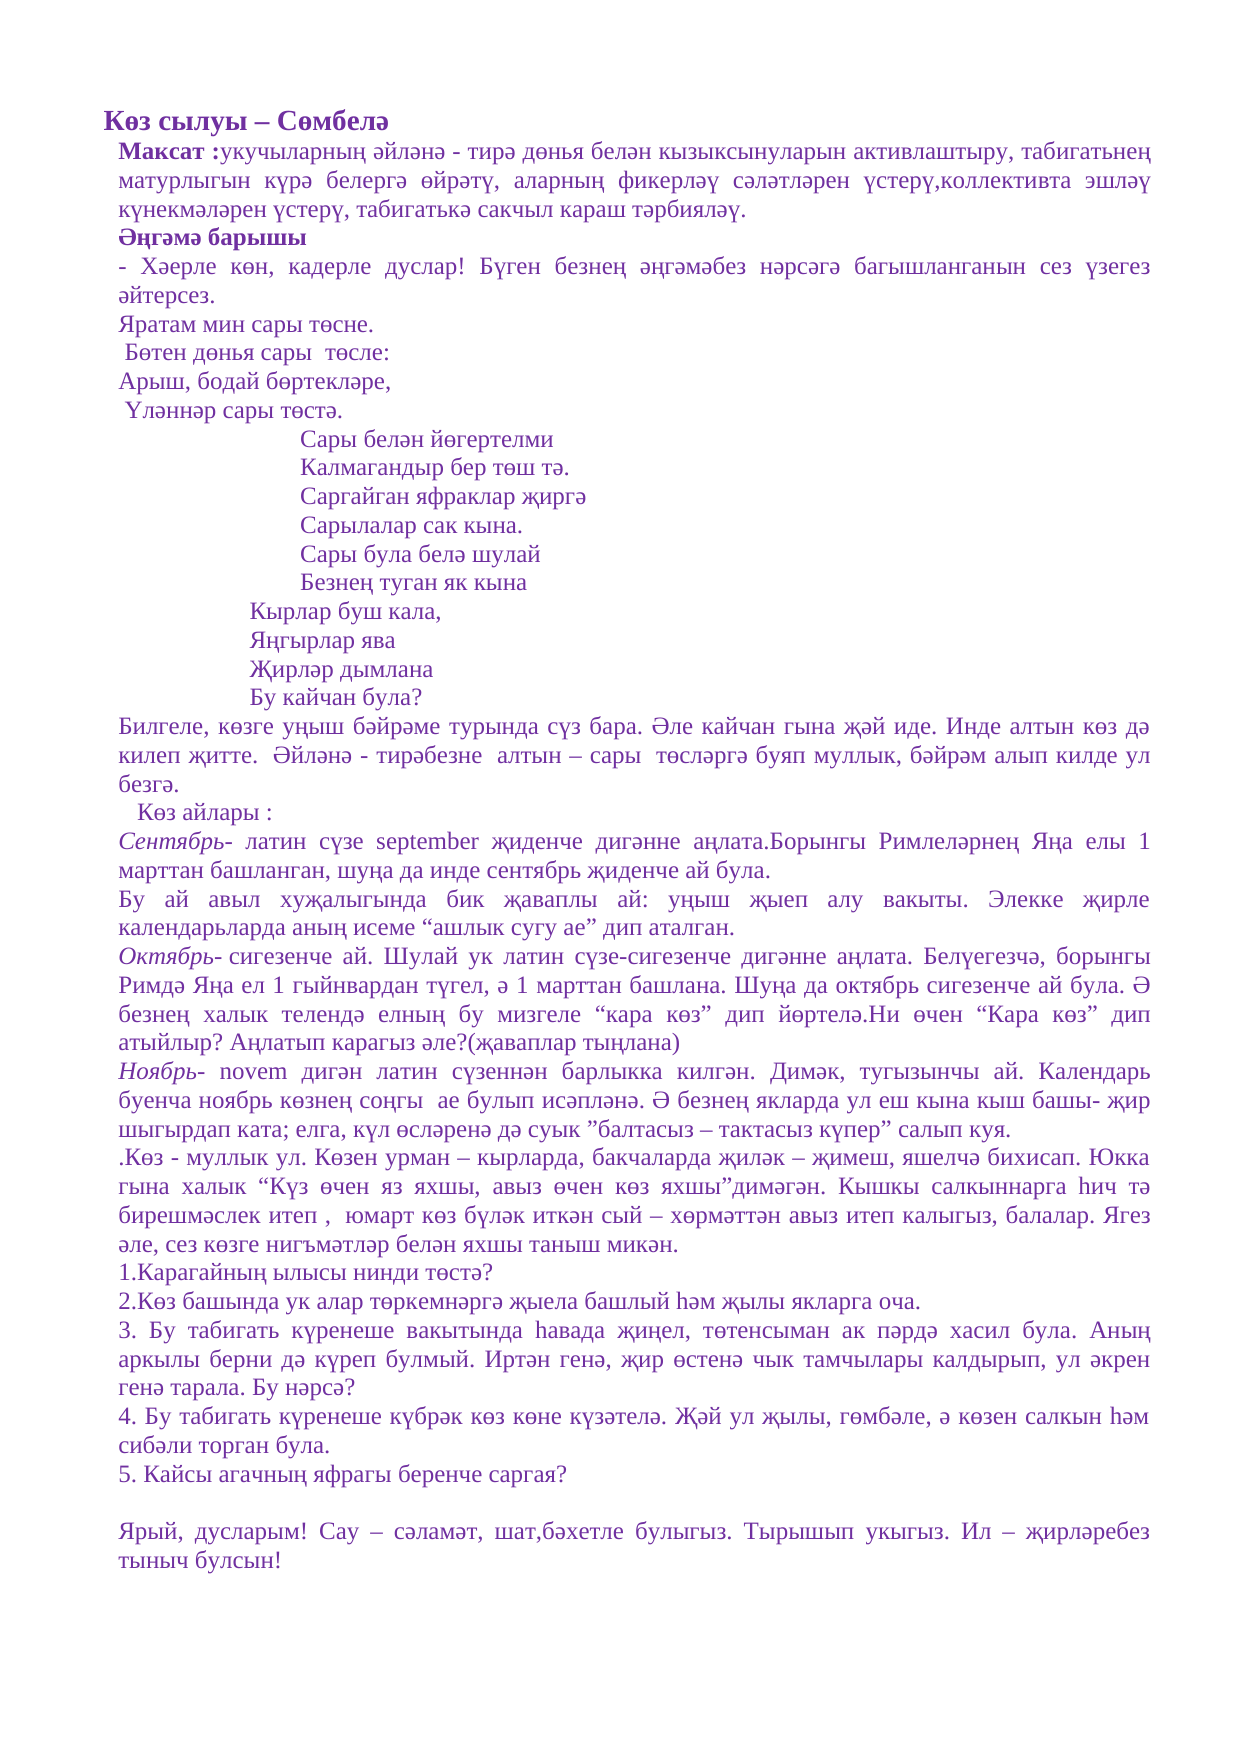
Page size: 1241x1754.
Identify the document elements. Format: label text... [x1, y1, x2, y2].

text Бөтен дөнья сары төсле: [118, 337, 1152, 366]
text Ярый, дусларым! Сау – сәламәт, шат,бәхетле булыгыз. Тырышып укыгыз. Ил – җирләребез тыныч булсын! [118, 1516, 1152, 1574]
text Сары белән йөгертелми [162, 424, 1152, 452]
text Бу кайчан була? [118, 682, 1152, 711]
text Билгеле, көзге уңыш бәйрәме турында сүз бара. Әле кайчан гына җәй иде. Инде алтын көз дә килеп җитте. Әйләнә - тирәбезне алтын – сары төсләргә буяп муллык, бәйрәм алып килде ул безгә. [118, 711, 1152, 797]
text Калмагандыр бер төш тә. [162, 452, 1152, 481]
text Максат :укучыларның әйләнә - тирә дөнья белән кызыксынуларын активлаштыру, табигатьнең матурлыгын күрә белергә өйрәтү, аларның фикерләү сәләтләрен үстерү,коллективта эшләү күнекмәләрен үстерү, табигатькә сакчыл караш тәрбияләү. [118, 136, 1152, 222]
text Ноябрь- novem дигән латин сүзеннән барлыкка килгән. Димәк, тугызынчы ай. Календарь буенча ноябрь көзнең соңгы ае булып исәпләнә. Ә безнең якларда ул еш кына кыш башы- җир шыгырдап ката; елга, күл өсләренә дә суык ”балтасыз – тактасыз күпер” салып куя. [118, 1056, 1152, 1142]
text Бу ай авыл хуҗалыгында бик җаваплы ай: уңыш җыеп алу вакыты. Элекке җирле календарьларда аның исеме “ашлык сугу ае” дип аталган. [118, 884, 1152, 941]
text Җирләр дымлана [118, 654, 1152, 682]
text Үләннәр сары төстә. [118, 395, 1152, 424]
text Арыш, бодай бөртекләре, [118, 366, 1152, 395]
text 2.Көз башында ук алар төркемнәргә җыела башлый һәм җылы якларга оча. [118, 1286, 1152, 1315]
text 5. Кайсы агачның яфрагы беренче саргая? [118, 1459, 1152, 1487]
text Көз айлары : [118, 797, 1152, 826]
list Көз сылуы – Сөмбелә [103, 103, 1152, 136]
text Яратам мин сары төсне. [118, 309, 1152, 337]
text Әңгәмә барышы [118, 222, 1152, 251]
text Кырлар буш кала, [118, 596, 1152, 625]
text 1.Карагайның ылысы нинди төстә? [118, 1257, 1152, 1286]
text Сарылалар сак кына. [162, 510, 1152, 539]
text Безнең туган як кына [162, 567, 1152, 596]
text Саргайган яфраклар җиргә [162, 481, 1152, 510]
text Октябрь- сигезенче ай. Шулай ук латин сүзе-сигезенче дигәнне аңлата. Белүегезчә, борынгы Римдә Яңа ел 1 гыйнвардан түгел, ә 1 марттан башлана. Шуңа да октябрь сигезенче ай була. Ә безнең халык телендә елның бу мизгеле “кара көз” дип йөртелә.Ни өчен “Кара көз” дип атыйлыр? Аңлатып карагыз әле?(җаваплар тыңлана) [118, 941, 1152, 1056]
text Яңгырлар ява [118, 625, 1152, 654]
text - Хәерле көн, кадерле дуслар! Бүген безнең әңгәмәбез нәрсәгә багышланганын сез үзегез әйтерсез. [118, 251, 1152, 309]
text 3. Бу табигать күренеше вакытында һавада җиңел, төтенсыман ак пәрдә хасил була. Аның аркылы берни дә күреп булмый. Иртән генә, җир өстенә чык тамчылары калдырып, ул әкрен генә тарала. Бу нәрсә? [118, 1315, 1152, 1401]
text 4. Бу табигать күренеше күбрәк көз көне күзәтелә. Җәй ул җылы, гөмбәле, ә көзен салкын һәм сибәли торган була. [118, 1401, 1152, 1459]
text .Көз - муллык ул. Көзен урман – кырларда, бакчаларда җиләк – җимеш, яшелчә бихисап. Юкка гына халык “Күз өчен яз яхшы, авыз өчен көз яхшы”димәгән. Кышкы салкыннарга һич тә бирешмәслек итеп , юмарт көз бүләк иткән сый – хөрмәттән авыз итеп калыгыз, балалар. Ягез әле, сез көзге нигъмәтләр белән яхшы таныш микән. [118, 1142, 1152, 1257]
text Сары була белә шулай [162, 539, 1152, 567]
text Сентябрь- латин сүзе september җиденче дигәнне аңлата.Борынгы Римлеләрнең Яңа елы 1 марттан башланган, шуңа да инде сентябрь җиденче ай була. [118, 826, 1152, 884]
